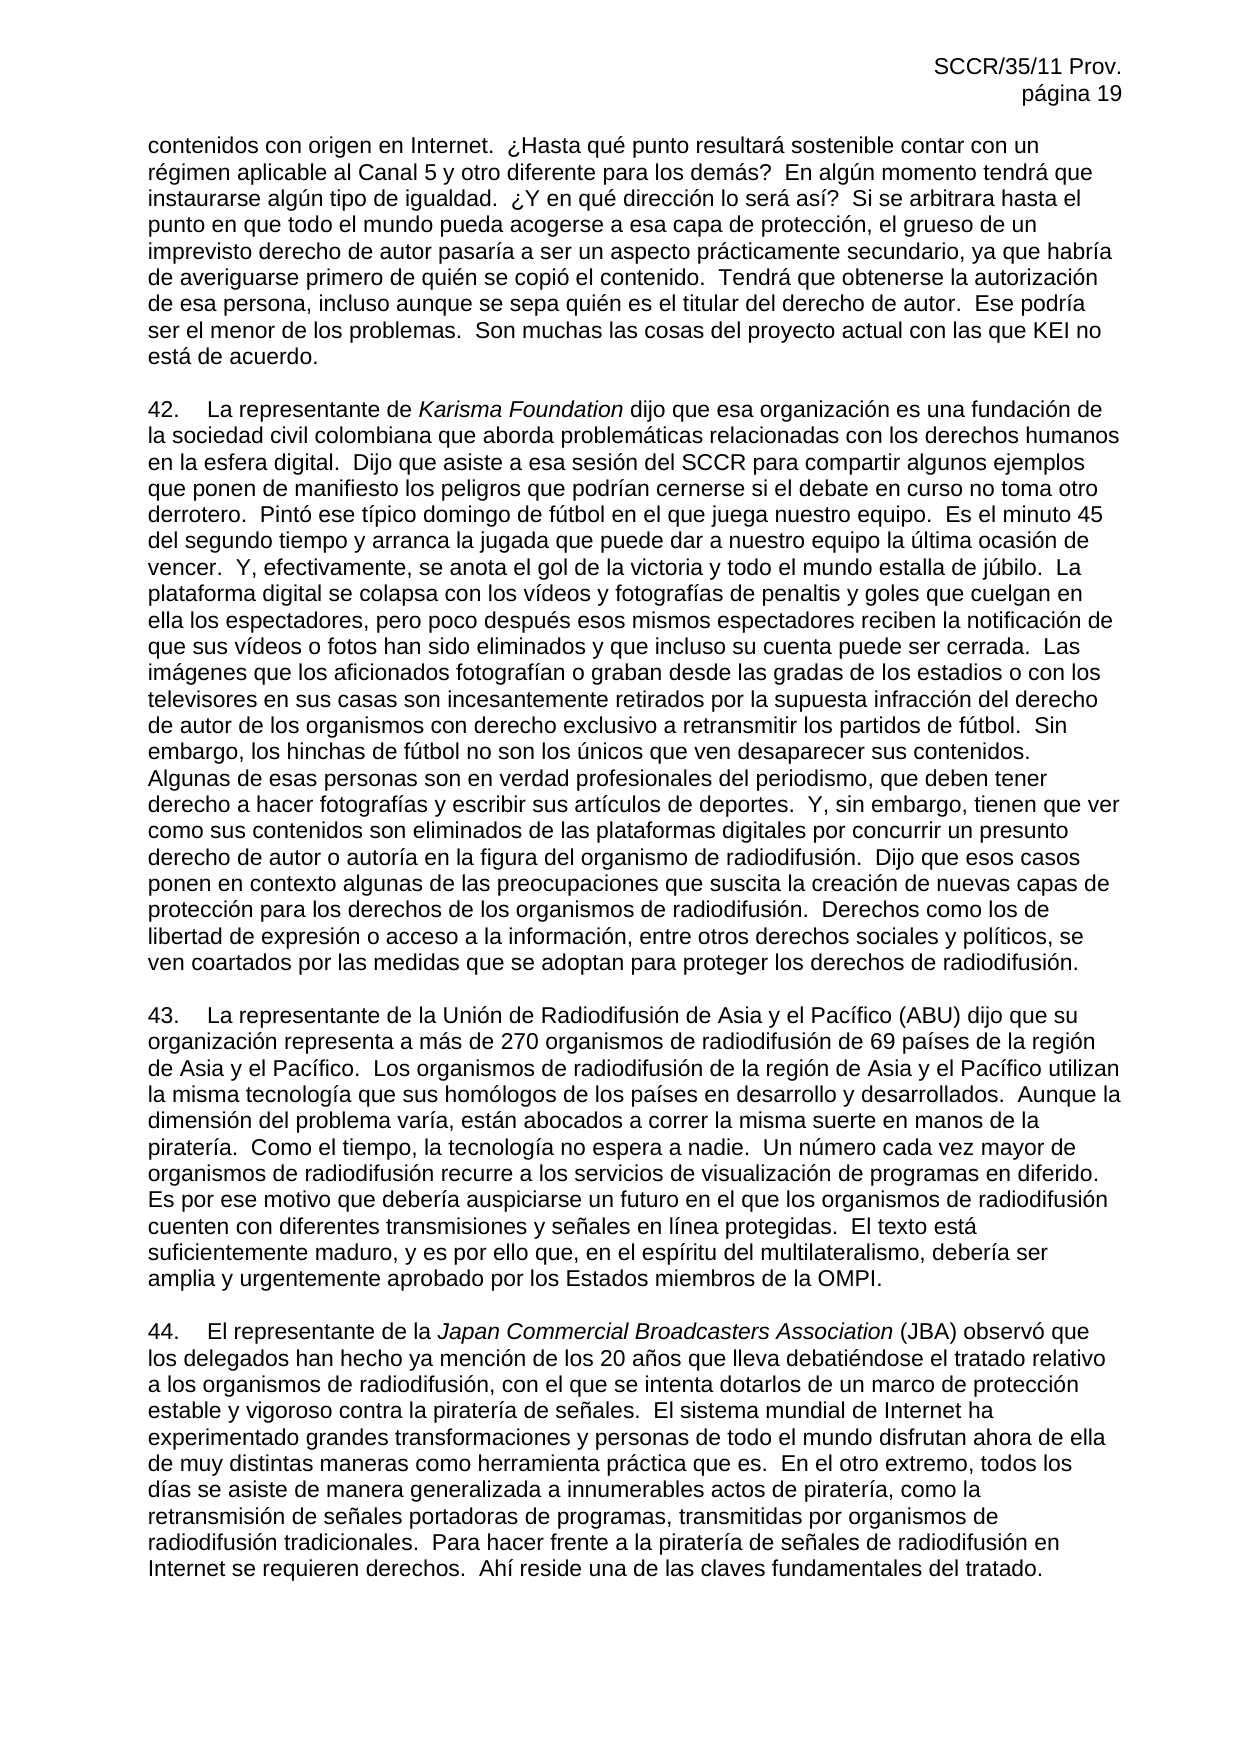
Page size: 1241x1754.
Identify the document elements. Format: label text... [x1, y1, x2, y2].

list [148, 1318, 1122, 1582]
list La representante de Karisma Foundation dijo que esa organización es una fundación de la sociedad civil colombiana que aborda problemáticas relacionadas con los derechos humanos en la esfera digital. Dijo que asiste a esa sesión del SCCR para compartir algunos ejemplos que ponen de manifiesto los peligros que podrían cernerse si el debate en curso no toma otro derrotero. Pintó ese típico domingo de fútbol en el que juega nuestro equipo. Es el minuto 45 del segundo tiempo y arranca la jugada que puede dar a nuestro equipo la última ocasión de vencer. Y, efectivamente, se anota el gol de la victoria y todo el mundo estalla de júbilo. La plataforma digital se colapsa con los vídeos y fotografías de penaltis y goles que cuelgan en ella los espectadores, pero poco después esos mismos espectadores reciben la notificación de que sus vídeos o fotos han sido eliminados y que incluso su cuenta puede ser cerrada. Las imágenes que los aficionados fotografían o graban desde las gradas de los estadios o con los televisores en sus casas son incesantemente retirados por la supuesta infracción del derecho de autor de los organismos con derecho exclusivo a retransmitir los partidos de fútbol. Sin embargo, los hinchas de fútbol no son los únicos que ven desaparecer sus contenidos. Algunas de esas personas son en verdad profesionales del periodismo, que deben tener derecho a hacer fotografías y escribir sus artículos de deportes. Y, sin embargo, tienen que ver como sus contenidos son eliminados de las plataformas digitales por concurrir un presunto derecho de autor o autoría en la figura del organismo de radiodifusión. Dijo que esos casos ponen en contexto algunas de las preocupaciones que suscita la creación de nuevas capas de protección para los derechos de los organismos de radiodifusión. Derechos como los de libertad de expresión o acceso a la información, entre otros derechos sociales y políticos, se ven coartados por las medidas que se adoptan para proteger los derechos de radiodifusión. [148, 396, 1122, 976]
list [148, 132, 1122, 369]
list La representante de la Unión de Radiodifusión de Asia y el Pacífico (ABU) dijo que su organización representa a más de 270 organismos de radiodifusión de 69 países de la región de Asia y el Pacífico. Los organismos de radiodifusión de la región de Asia y el Pacífico utilizan la misma tecnología que sus homólogos de los países en desarrollo y desarrollados. Aunque la dimensión del problema varía, están abocados a correr la misma suerte en manos de la piratería. Como el tiempo, la tecnología no espera a nadie. Un número cada vez mayor de organismos de radiodifusión recurre a los servicios de visualización de programas en diferido. Es por ese motivo que debería auspiciarse un futuro en el que los organismos de radiodifusión cuenten con diferentes transmisiones y señales en línea protegidas. El texto está suficientemente maduro, y es por ello que, en el espíritu del multilateralismo, debería ser amplia y urgentemente aprobado por los Estados miembros de la OMPI. [148, 1002, 1122, 1292]
